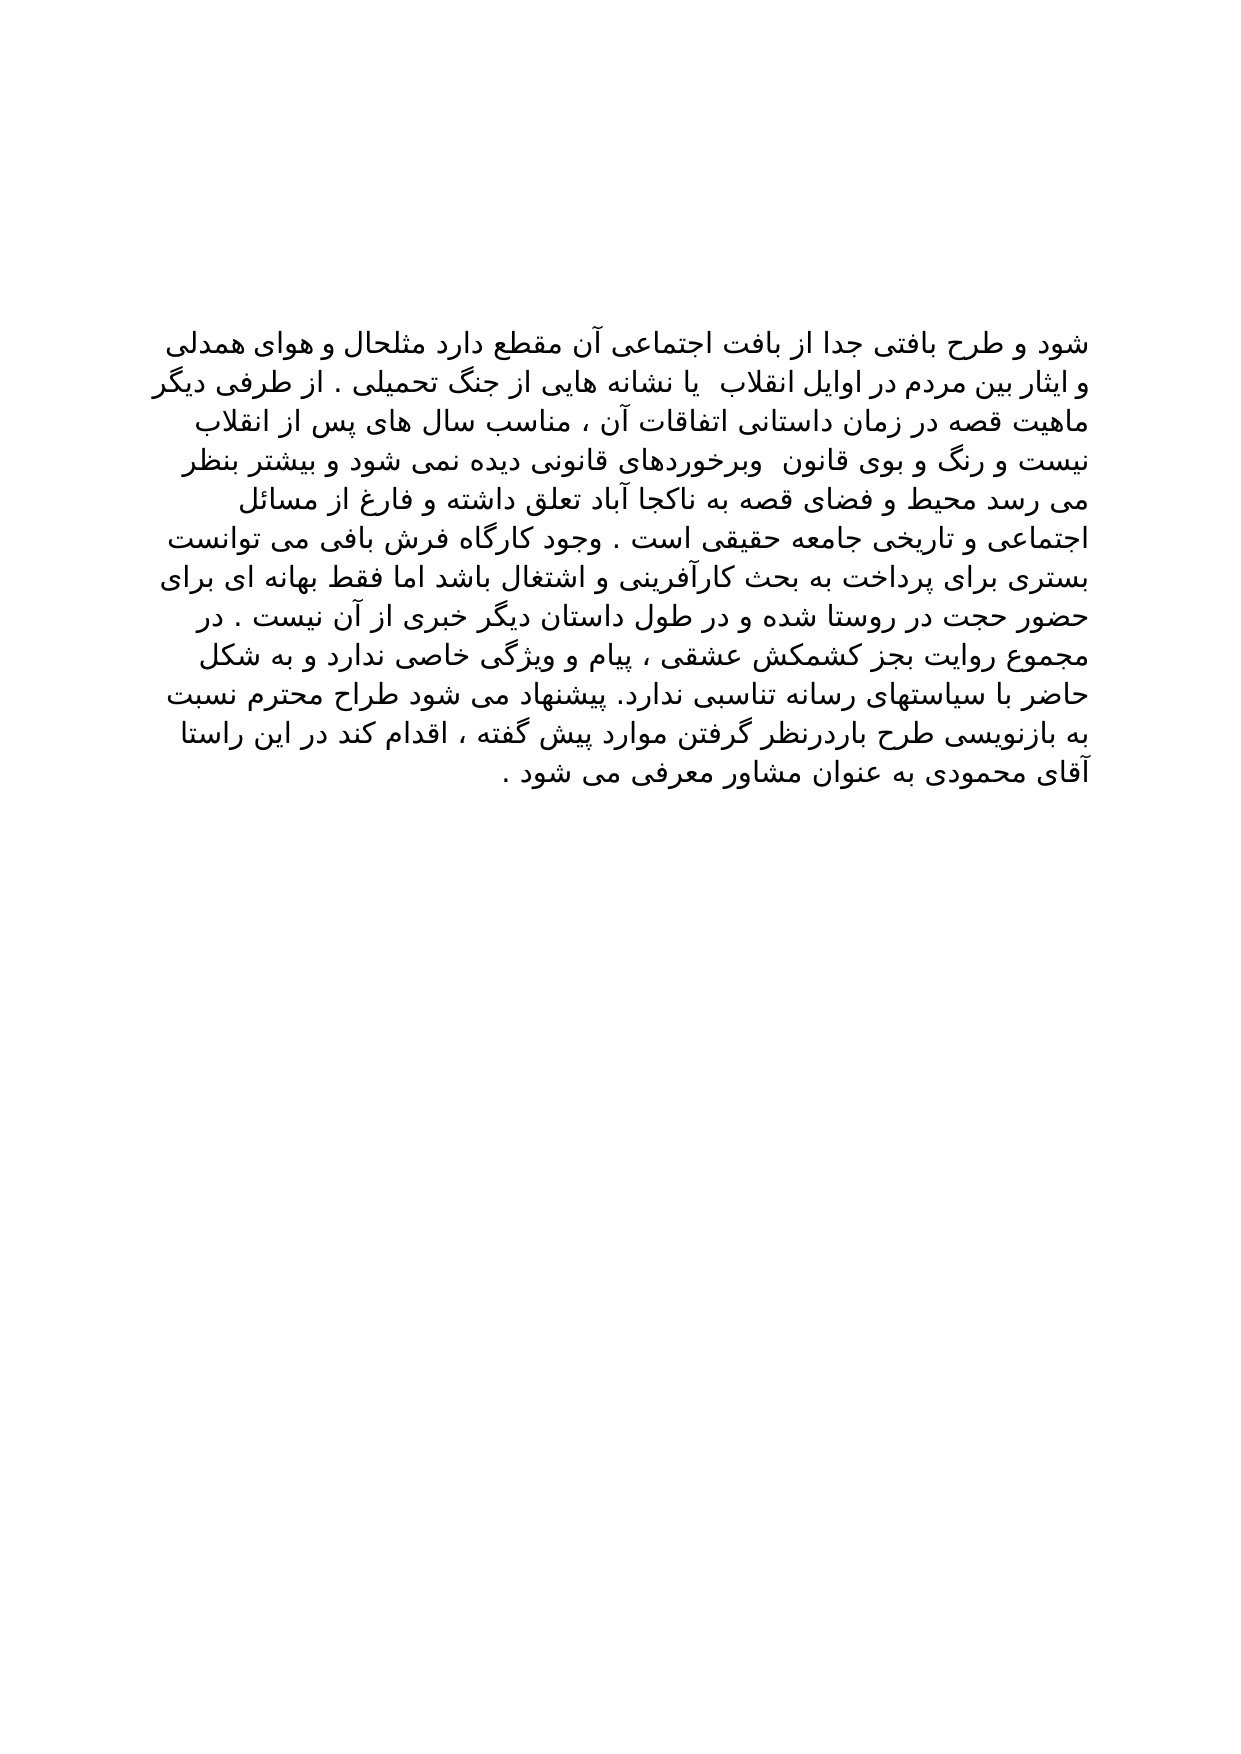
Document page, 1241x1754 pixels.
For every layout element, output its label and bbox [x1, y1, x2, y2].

text [150, 326, 1090, 789]
